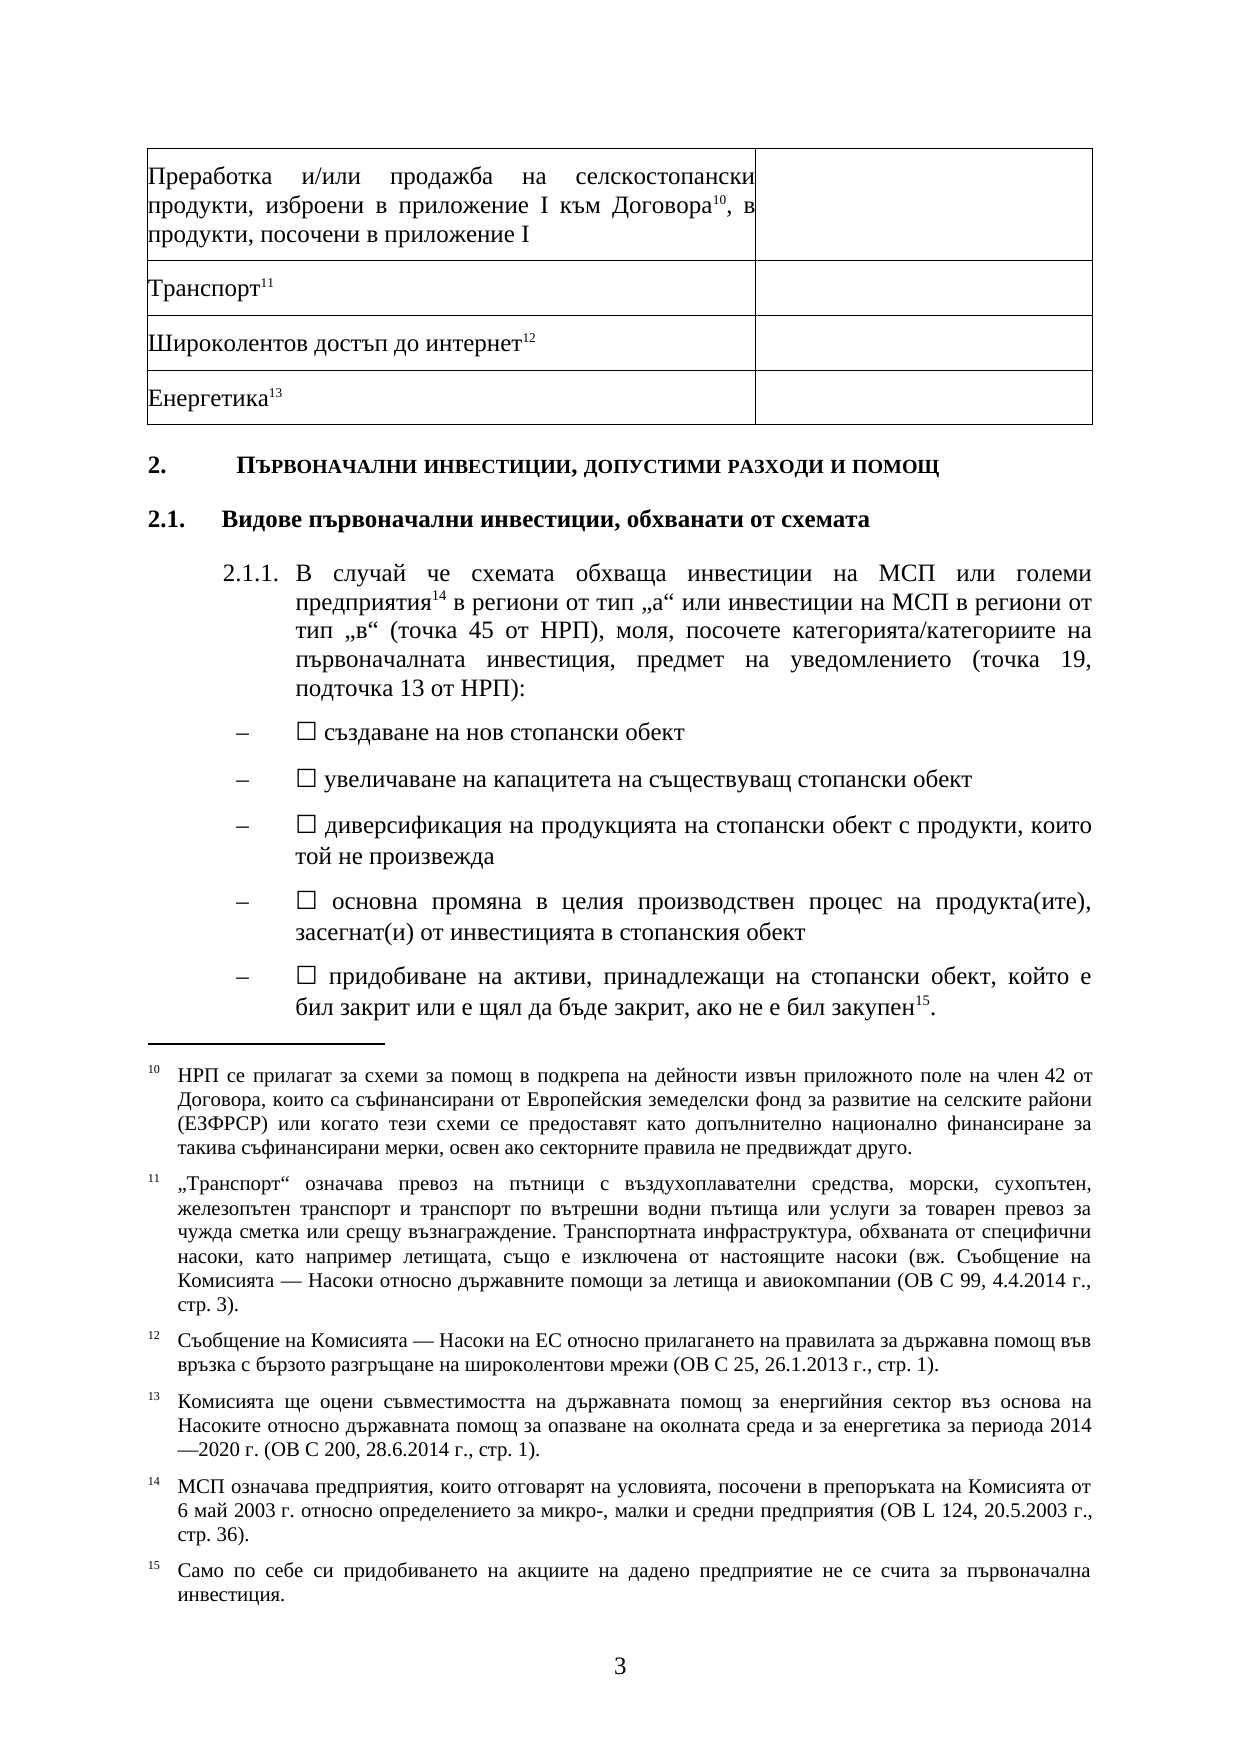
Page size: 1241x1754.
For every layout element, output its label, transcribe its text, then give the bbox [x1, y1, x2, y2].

list увеличаване на капацитета на съществуващ стопански обект [236, 761, 1093, 795]
list В случай че схемата обхваща инвестиции на МСП или големи предприятия в региони от тип „а“ или инвестиции на МСП в региони от тип „в“ (точка 45 от НРП), моля, посочете категорията/категориите на първоначалната инвестиция, предмет на уведомлението (точка 19, подточка 13 от НРП): [223, 558, 1093, 702]
table_cell Преработка и/или продажба на селскостопански продукти, изброени в приложение I към Договора, в продукти, посочени в приложение I [148, 149, 755, 260]
subtitle Първоначални инвестиции, допустими разходи и помощ [148, 450, 1093, 479]
table_cell Енергетика [148, 371, 755, 424]
table_cell Широколентов достъп до интернет [148, 316, 755, 369]
list диверсификация на продукцията на стопански обект с продукти, които той не произвежда [236, 807, 1093, 870]
table_cell [756, 149, 1092, 260]
list Видове първоначални инвестиции, обхванати от схемата [148, 504, 1093, 533]
table_cell Транспорт [148, 261, 755, 315]
table_cell [756, 316, 1092, 369]
table_cell [756, 371, 1092, 424]
list основна промяна в целия производствен процес на продукта(ите), засегнат(и) от инвестицията в стопанския обект [236, 882, 1093, 945]
list придобиване на активи, принадлежащи на стопански обект, който е бил закрит или е щял да бъде закрит, ако не е бил закупен. [236, 958, 1093, 1021]
table_cell [756, 261, 1092, 315]
text създаване на нов стопански обект [236, 714, 1093, 748]
